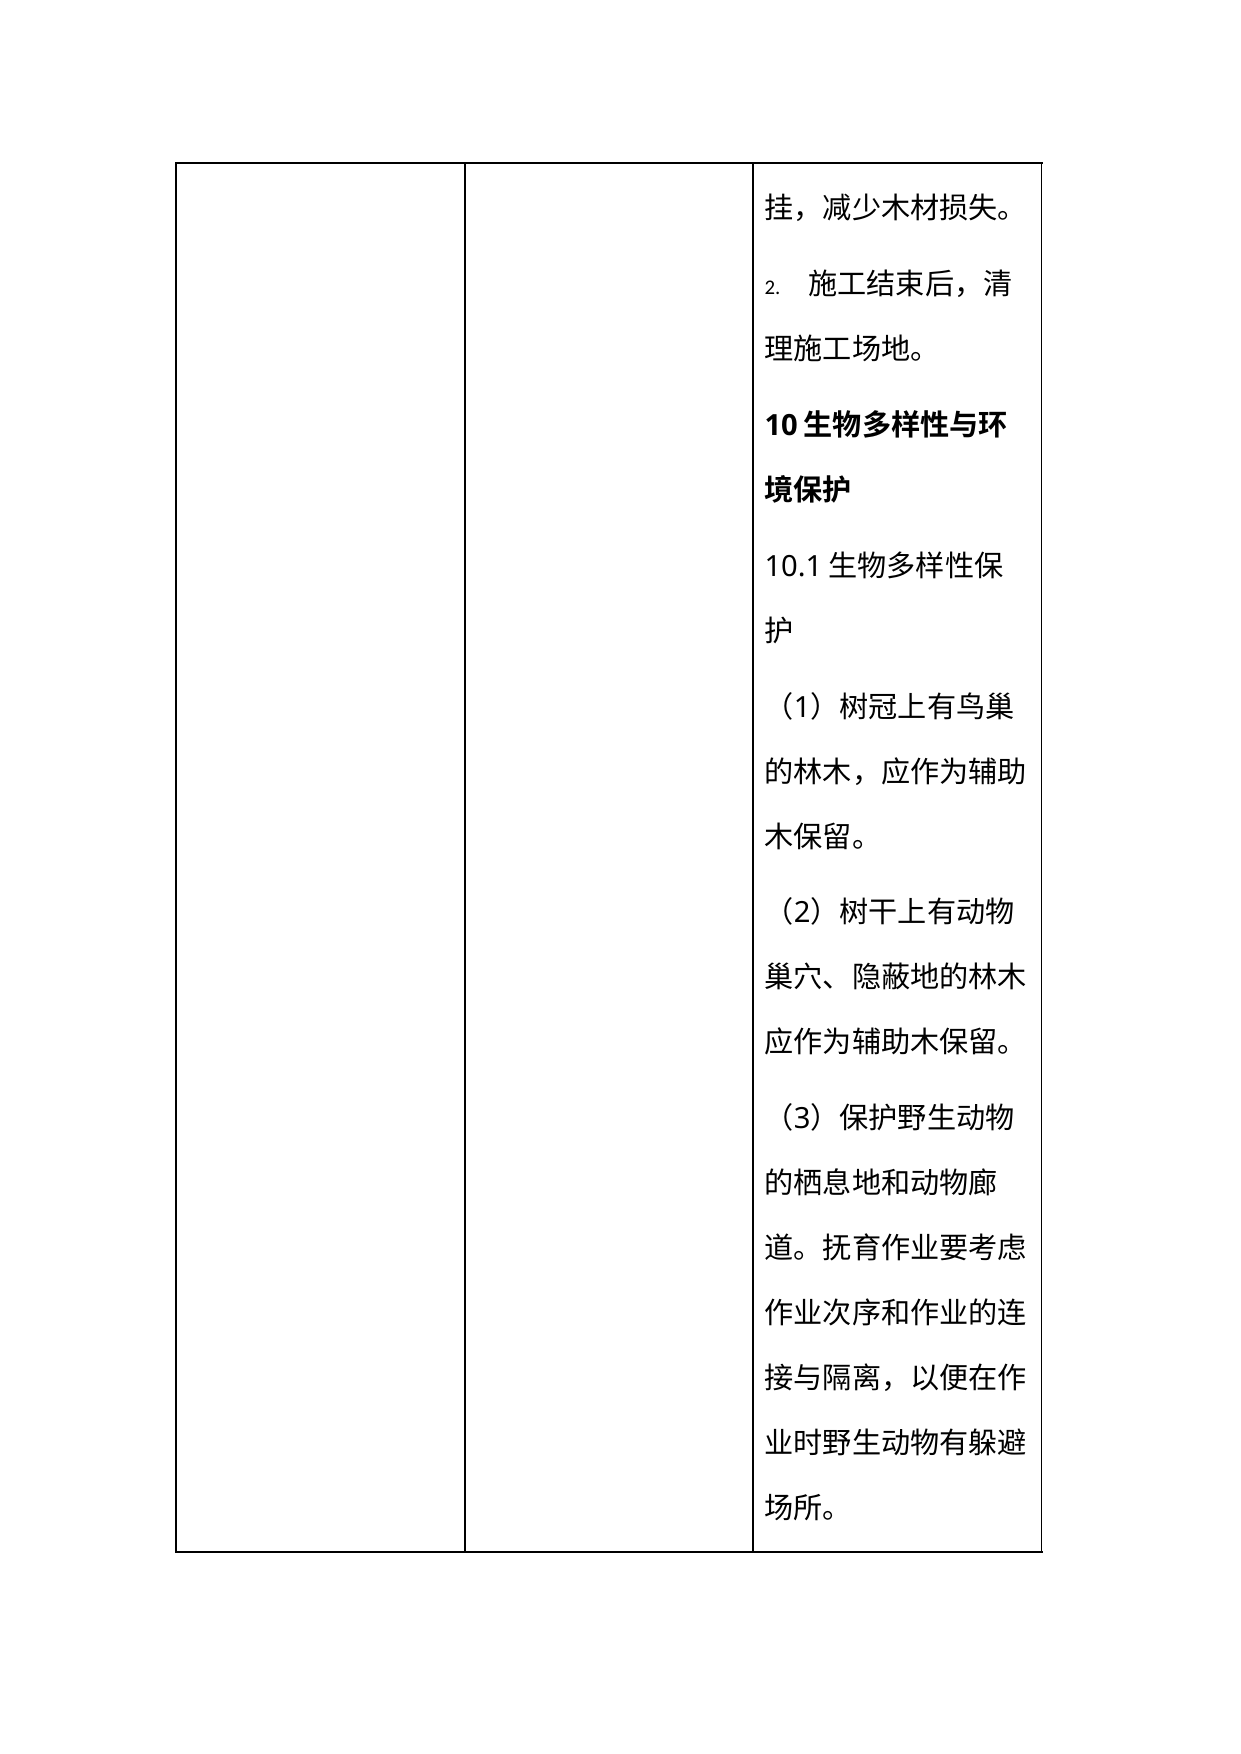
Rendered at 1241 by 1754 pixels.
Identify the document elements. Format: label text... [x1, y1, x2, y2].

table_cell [754, 164, 1041, 1551]
table_cell 1 [177, 164, 464, 1551]
table_cell [466, 164, 752, 1551]
